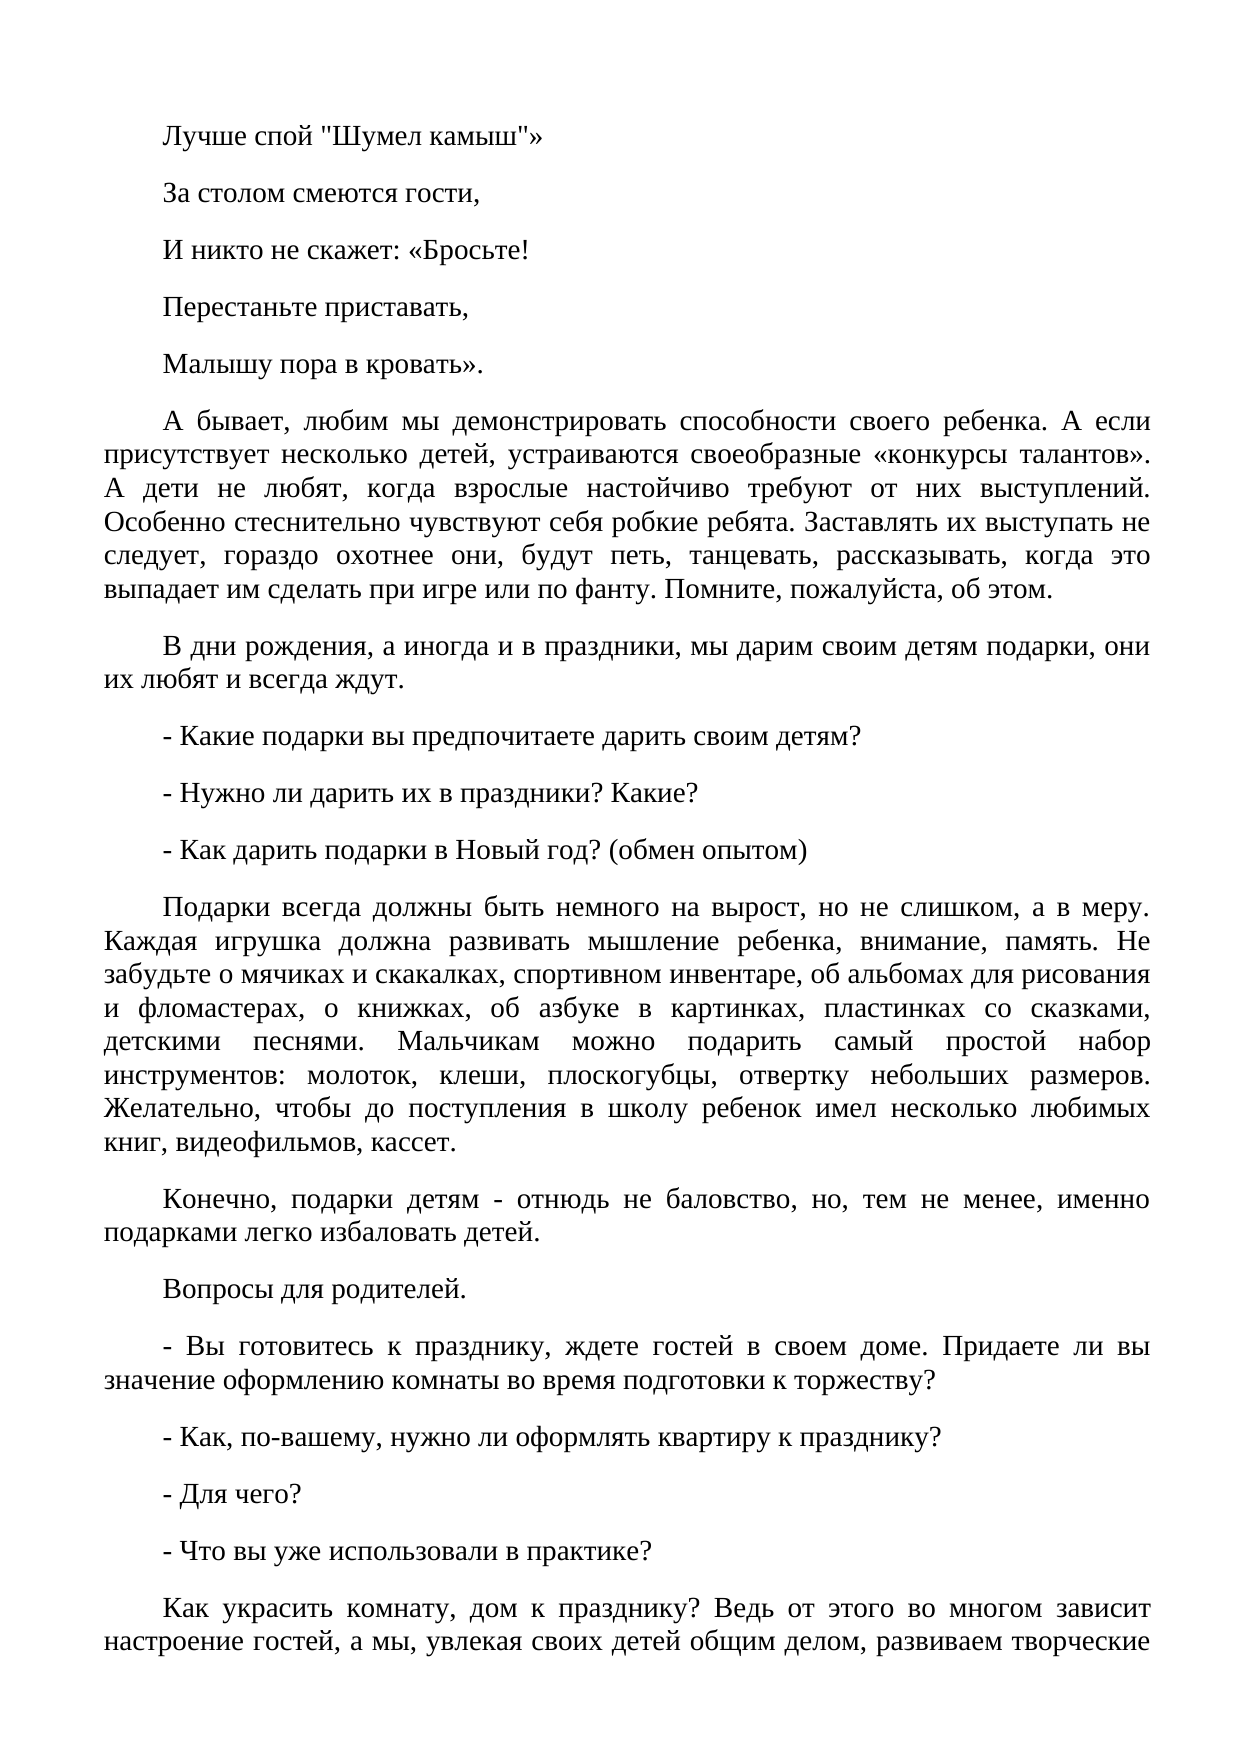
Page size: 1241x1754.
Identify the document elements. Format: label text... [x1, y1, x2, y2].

text Малышу пора в кровать». [103, 346, 1152, 379]
text - Нужно ли дарить их в праздники? Какие? [103, 775, 1152, 809]
text Вопросы для родителей. [103, 1271, 1152, 1305]
text А бывает, любим мы демонстрировать способности своего ребенка. А если присутствует несколько детей, устраиваются своеобразные «конкурсы талантов». А дети не любят, когда взрослые настойчиво требуют от них выступлений. Особенно стеснительно чувствуют себя робкие ребята. Заставлять их выступать не следует, гораздо охотнее они, будут петь, танцевать, рассказывать, когда это выпадает им сделать при игре или по фанту. Помните, пожалуйста, об этом. [103, 403, 1152, 604]
text - Что вы уже использовали в практике? [103, 1533, 1152, 1566]
text - Какие подарки вы предпочитаете дарить своим детям? [103, 718, 1152, 752]
text За столом смеются гости, [103, 175, 1152, 209]
text И никто не скажет: «Бросьте! [103, 232, 1152, 266]
text Перестаньте приставать, [103, 289, 1152, 323]
text Лучше спой "Шумел камыш"» [103, 118, 1152, 152]
text - Как, по-вашему, нужно ли оформлять квартиру к празднику? [103, 1419, 1152, 1452]
text - Как дарить подарки в Новый год? (обмен опытом) [103, 832, 1152, 866]
text - Вы готовитесь к празднику, ждете гостей в своем доме. Придаете ли вы значение оформлению комнаты во время подготовки к торжеству? [103, 1328, 1152, 1396]
text Конечно, подарки детям - отнюдь не баловство, но, тем не менее, именно подарками легко избаловать детей. [103, 1181, 1152, 1248]
text В дни рождения, а иногда и в праздники, мы дарим своим детям подарки, они их любят и всегда ждут. [103, 628, 1152, 695]
text - Для чего? [103, 1476, 1152, 1509]
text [103, 1590, 1152, 1657]
text Подарки всегда должны быть немного на вырост, но не слишком, а в меру. Каждая игрушка должна развивать мышление ребенка, внимание, память. Не забудьте о мячиках и скакалках, спортивном инвентаре, об альбомах для рисования и фломастерах, о книжках, об азбуке в картинках, пластинках со сказками, детскими песнями. Мальчикам можно подарить самый простой набор инструментов: молоток, клеши, плоскогубцы, отвертку небольших размеров. Желательно, чтобы до поступления в школу ребенок имел несколько любимых книг, видеофильмов, кассет. [103, 889, 1152, 1157]
